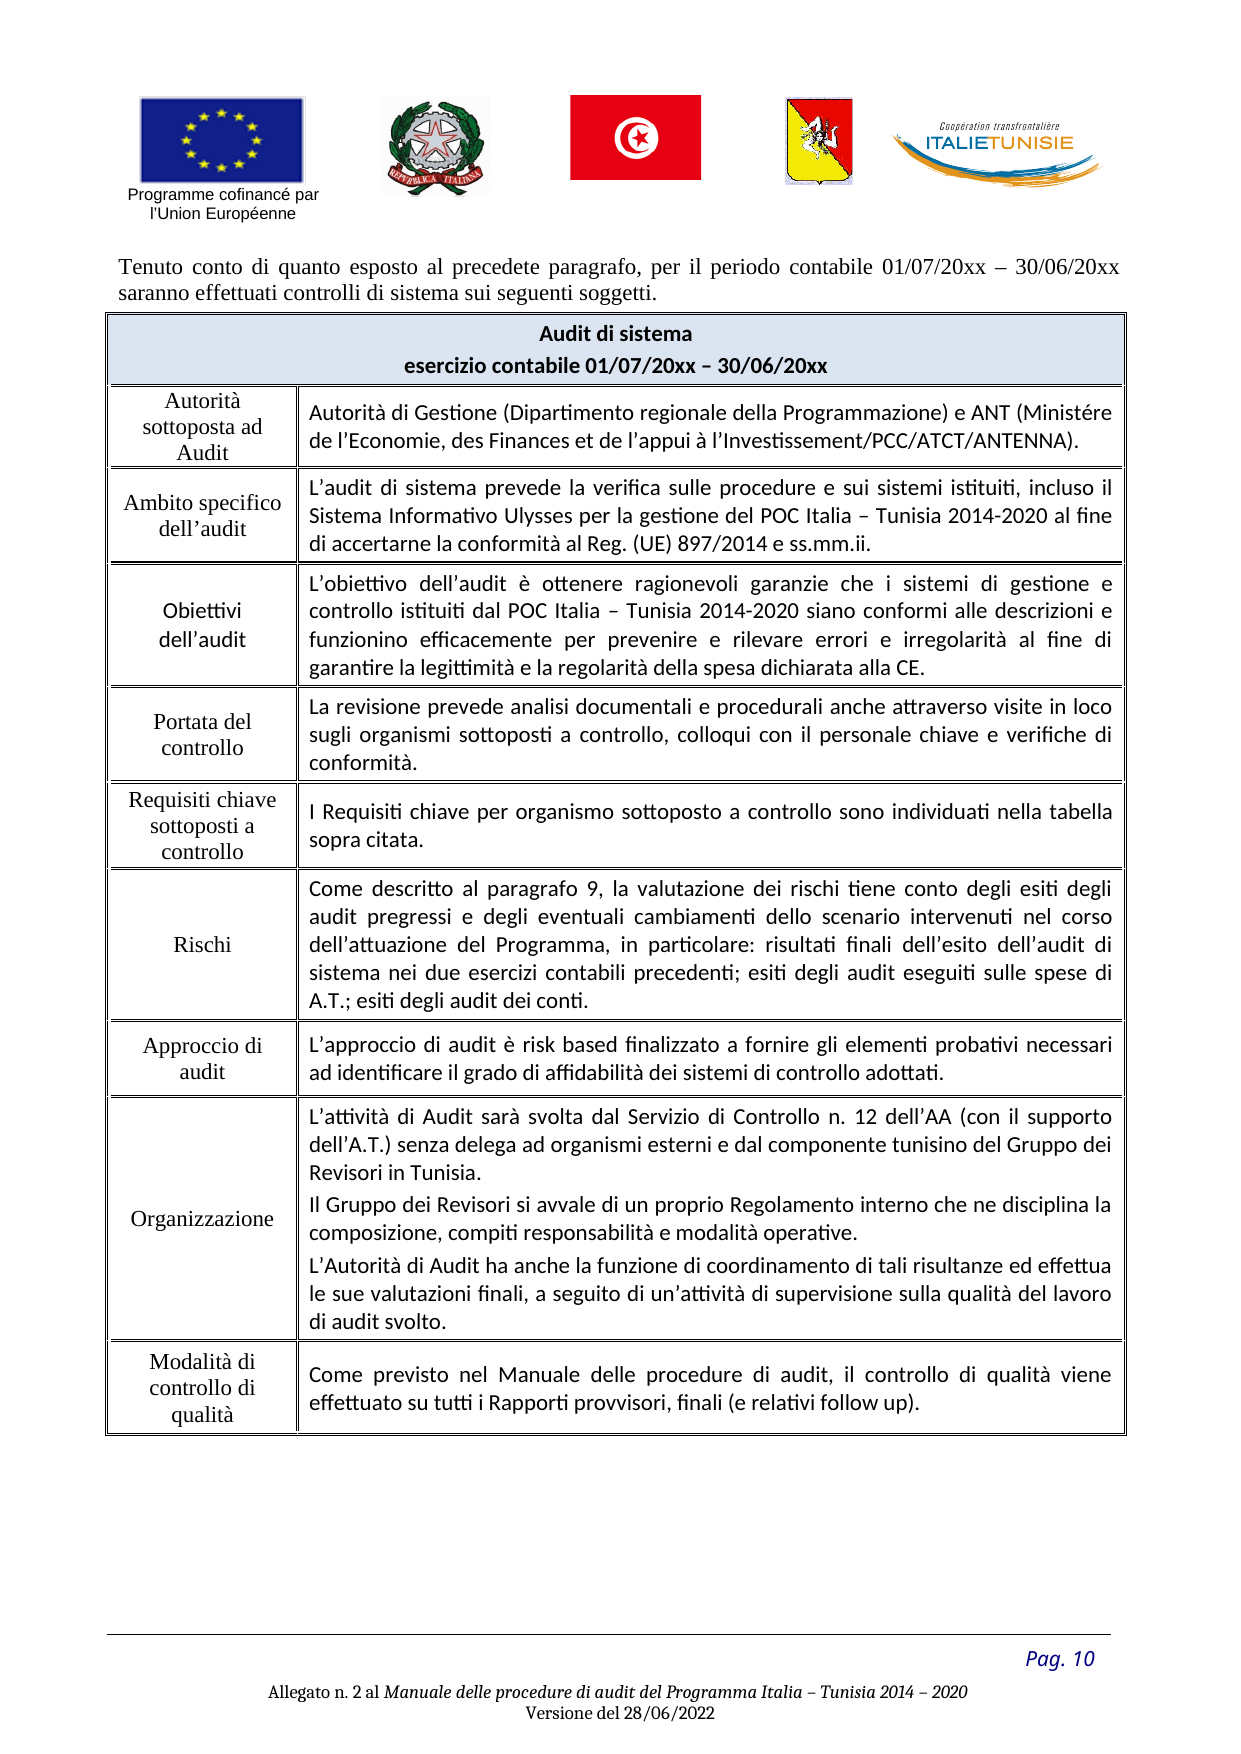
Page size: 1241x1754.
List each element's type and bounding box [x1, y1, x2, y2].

picture [884, 95, 1112, 209]
picture [570, 95, 702, 180]
table_cell [298, 867, 1125, 1019]
table_cell [299, 466, 1124, 561]
table_cell [108, 466, 296, 561]
picture [138, 95, 308, 185]
table_cell [107, 1095, 298, 1339]
table_cell [298, 780, 1125, 867]
table_cell [298, 685, 1125, 780]
table_cell [107, 685, 298, 780]
table_cell [107, 1339, 298, 1433]
picture [785, 97, 853, 185]
table_cell [108, 1019, 296, 1095]
table_cell [298, 1095, 1125, 1339]
table_cell [108, 384, 296, 466]
table_header [108, 315, 1124, 384]
table_cell [299, 384, 1124, 466]
table_cell [298, 1339, 1125, 1433]
table_cell [108, 561, 296, 685]
table_cell [299, 1019, 1124, 1095]
table_cell [107, 780, 298, 867]
picture [381, 95, 490, 197]
table_cell [107, 867, 298, 1019]
table_cell [299, 561, 1124, 685]
